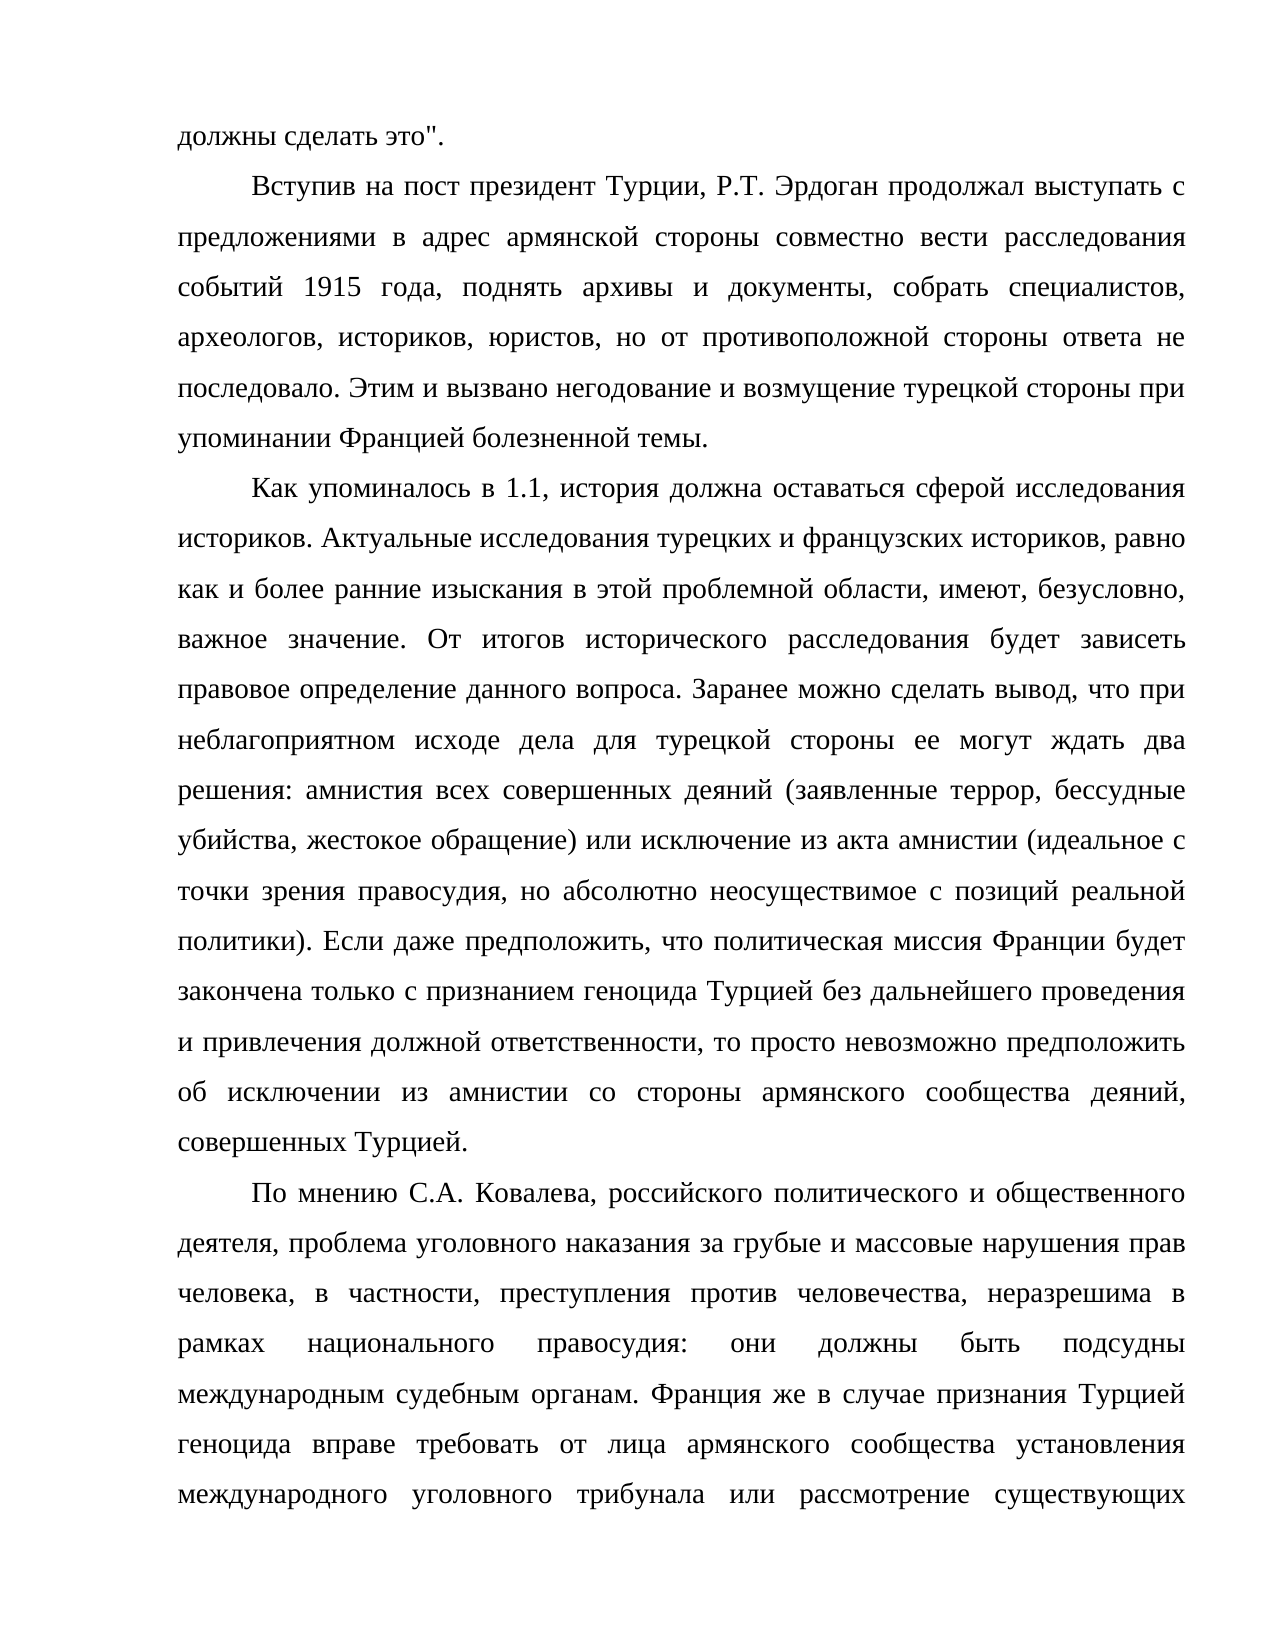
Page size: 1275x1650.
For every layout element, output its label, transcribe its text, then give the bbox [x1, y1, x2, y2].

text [177, 118, 1186, 152]
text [177, 1175, 1186, 1510]
text Как упоминалось в 1.1, история должна оставаться сферой исследования историков. Актуальные исследования турецких и французских историков, равно как и более ранние изыскания в этой проблемной области, имеют, безусловно, важное значение. От итогов исторического расследования будет зависеть правовое определение данного вопроса. Заранее можно сделать вывод, что при неблагоприятном исходе дела для турецкой стороны ее могут ждать два решения: амнистия всех совершенных деяний (заявленные террор, бессудные убийства, жестокое обращение) или исключение из акта амнистии (идеальное с точки зрения правосудия, но абсолютно неосуществимое с позиций реальной политики). Если даже предположить, что политическая миссия Франции будет закончена только с признанием геноцида Турцией без дальнейшего проведения и привлечения должной ответственности, то просто невозможно предположить об исключении из амнистии со стороны армянского сообщества деяний, совершенных Турцией. [177, 470, 1186, 1158]
text Вступив на пост президент Турции, Р.Т. Эрдоган продолжал выступать с предложениями в адрес армянской стороны совместно вести расследования событий 1915 года, поднять архивы и документы, собрать специалистов, археологов, историков, юристов, но от противоположной стороны ответа не последовало. Этим и вызвано негодование и возмущение турецкой стороны при упоминании Францией болезненной темы. [177, 168, 1186, 453]
